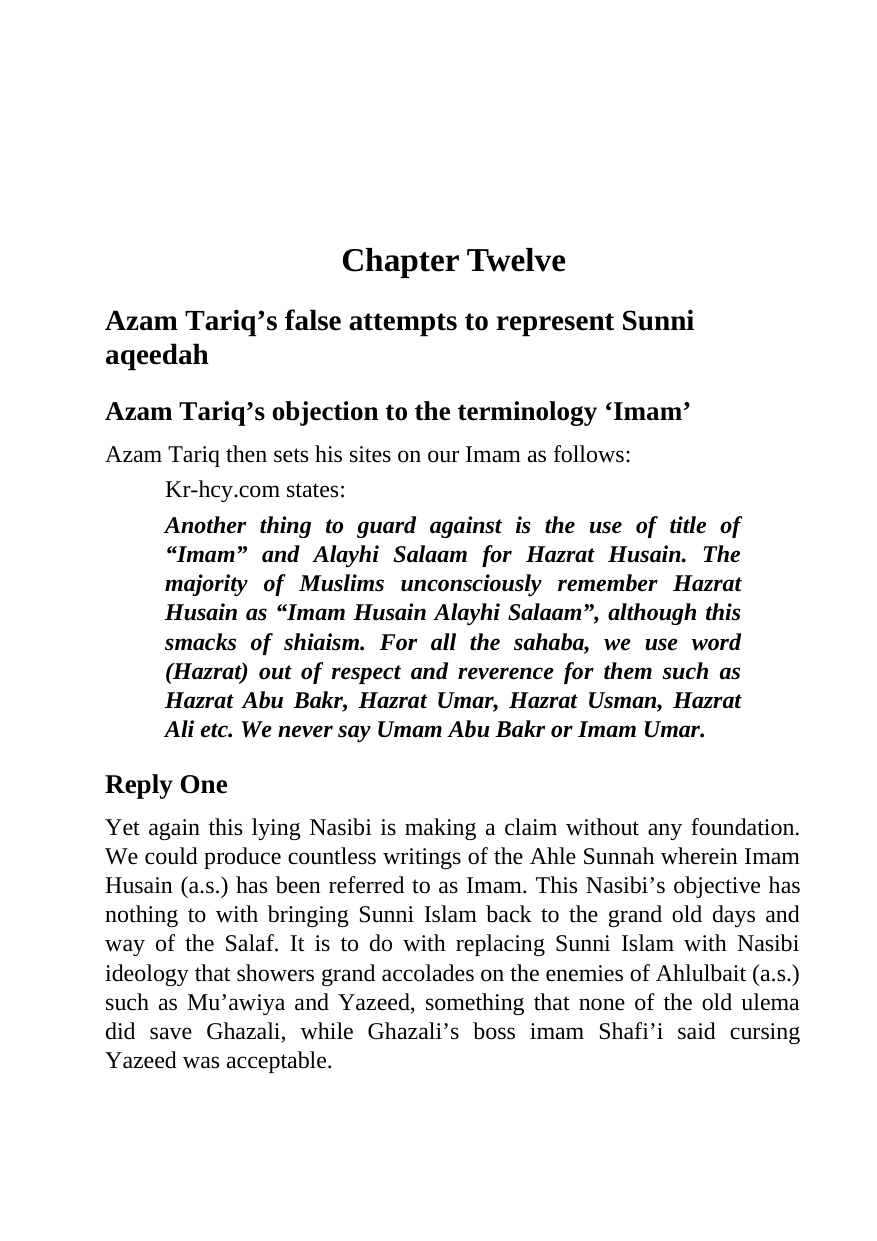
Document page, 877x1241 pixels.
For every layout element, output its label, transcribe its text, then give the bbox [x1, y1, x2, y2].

subtitle Azam Tariq’s false attempts to represent Sunni aqeedah [105, 303, 802, 370]
subtitle Azam Tariq’s objection to the terminology ‘Imam’ [105, 395, 802, 427]
subtitle Chapter Twelve [105, 240, 802, 278]
text Another thing to guard against is the use of title of “Imam” and Alayhi Salaam for Hazrat Husain. The majority of Muslims unconsciously remember Hazrat Husain as “Imam Husain Alayhi Salaam”, although this smacks of shiaism. For all the sahaba, we use word (Hazrat) out of respect and reverence for them such as Hazrat Abu Bakr, Hazrat Umar, Hazrat Usman, Hazrat Ali etc. We never say Umam Abu Bakr or Imam Umar. [165, 510, 742, 743]
subtitle Reply One [105, 768, 802, 799]
text Kr-hcy.com states: [165, 474, 742, 504]
text Yet again this lying Nasibi is making a claim without any foundation. We could produce countless writings of the Ahle Sunnah wherein Imam Husain (a.s.) has been referred to as Imam. This Nasibi’s objective has nothing to with bringing Sunni Islam back to the grand old days and way of the Salaf. It is to do with replacing Sunni Islam with Nasibi ideology that showers grand accolades on the enemies of Ahlulbait (a.s.) such as Mu’awiya and Yazeed, something that none of the old ulema did save Ghazali, while Ghazali’s boss imam Shafi’i said cursing Yazeed was acceptable. [105, 812, 802, 1074]
text Azam Tariq then sets his sites on our Imam as follows: [105, 439, 802, 468]
